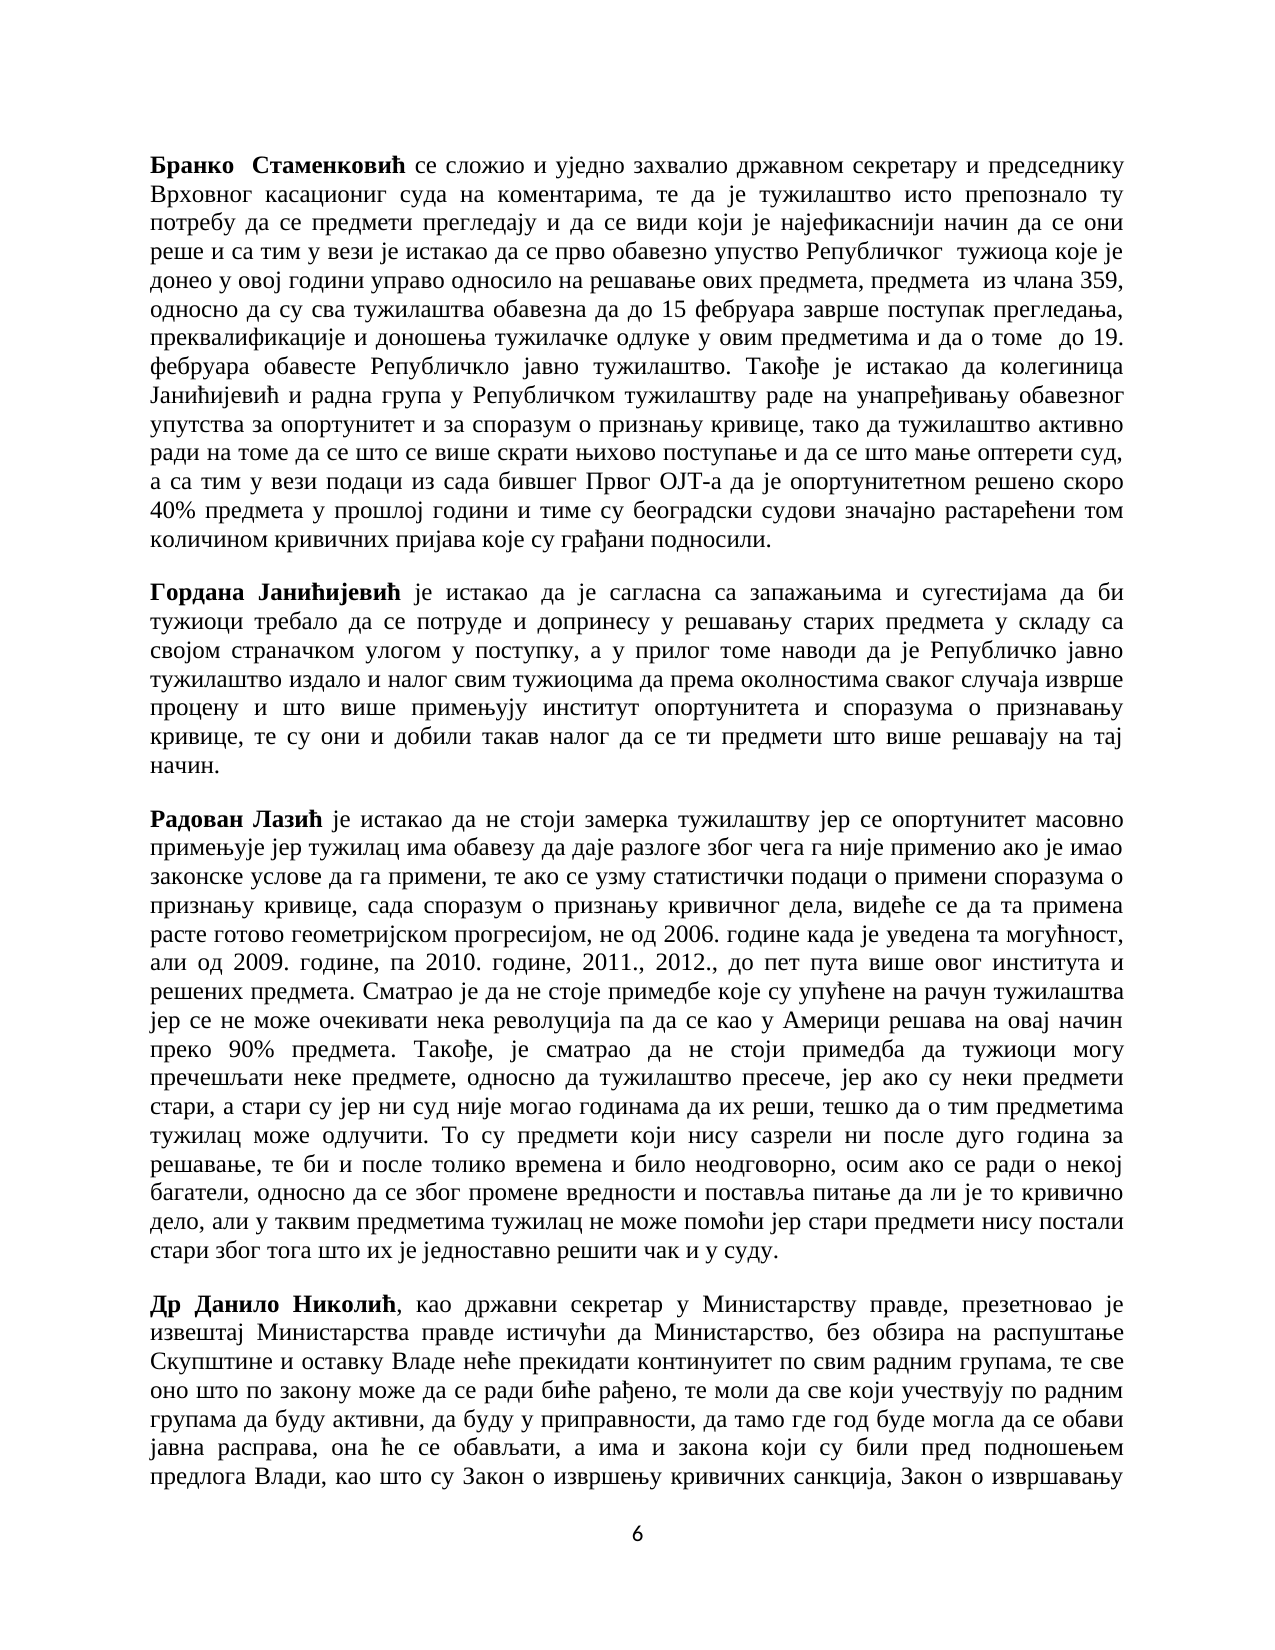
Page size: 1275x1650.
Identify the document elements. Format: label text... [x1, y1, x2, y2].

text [150, 1289, 1125, 1490]
text Бранко Стаменковић се сложио и уједно захвалио државном секретару и председнику Врховног касациониг суда на коментарима, те да је тужилаштво исто препознало ту потребу да се предмети прегледају и да се види који је најефикаснији начин да се они реше и са тим у вези је истакао да се прво обавезно упуство Републичког тужиоца које је донео у овој години управо односило на решавање ових предмета, предмета из члана 359, односно да су сва тужилаштва обавезна да до 15 фебруара заврше поступак прегледања, преквалификације и доношења тужилачке одлуке у овим предметима и да о томе до 19. фебруара обавесте Републичкло јавно тужилаштво. Такође је истакао да колегиница Јанићијевић и радна група у Републичком тужилаштву раде на унапређивању обавезног упутства за опортунитет и за споразум о признању кривице, тако да тужилаштво активно ради на томе да се што се више скрати њихово поступање и да се што мање оптерети суд, а са тим у вези подаци из сада бившег Првог ОЈТ-а да је опортунитетном решено скоро 40% предмета у прошлој години и тиме су београдски судови значајно растарећени том количином кривичних пријава које су грађани подносили. [150, 150, 1125, 552]
text Гордана Јанићијевић је истакао да је сагласна са запажањима и сугестијама да би тужиоци требало да се потруде и допринесу у решавању старих предмета у складу са својом страначком улогом у поступку, а у прилог томе наводи да је Републичко јавно тужилаштво издало и налог свим тужиоцима да према околностима сваког случаја изврше процену и што више примењују институт опортунитета и споразума о признавању кривице, те су они и добили такав налог да се ти предмети што више решавају на тај начин. [150, 577, 1125, 779]
text Радован Лазић је истакао да не стоји замерка тужилаштву јер се опортунитет масовно примењује јер тужилац има обавезу да даје разлоге због чега га није применио ако је имао законске услове да га примени, те ако се узму статистички подаци о примени споразума о признању кривице, сада споразум о признању кривичног дела, видеће се да та примена расте готово геометријском прогресијом, не од 2006. године када је уведена та могућност, али од 2009. године, па 2010. године, 2011., 2012., до пет пута више овог института и решених предмета. Сматрао је да не стоје примедбе које су упућене на рачун тужилаштва јер се не може очекивати нека револуција па да се као у Америци решава на овај начин преко 90% предмета. Такође, је сматрао да не стоји примедба да тужиоци могу пречешљати неке предмете, односно да тужилаштво пресече, јер ако су неки предмети стари, а стари су јер ни суд није могао годинама да их реши, тешко да о тим предметима тужилац може одлучити. То су предмети који нису сазрели ни после дуго година за решавање, те би и после толико времена и било неодговорно, осим ако се ради о некој багатели, односно да се због промене вредности и поставља питање да ли је то кривично дело, али у таквим предметима тужилац не може помоћи јер стари предмети нису постали стари због тога што их је једноставно решити чак и у суду. [150, 804, 1125, 1264]
